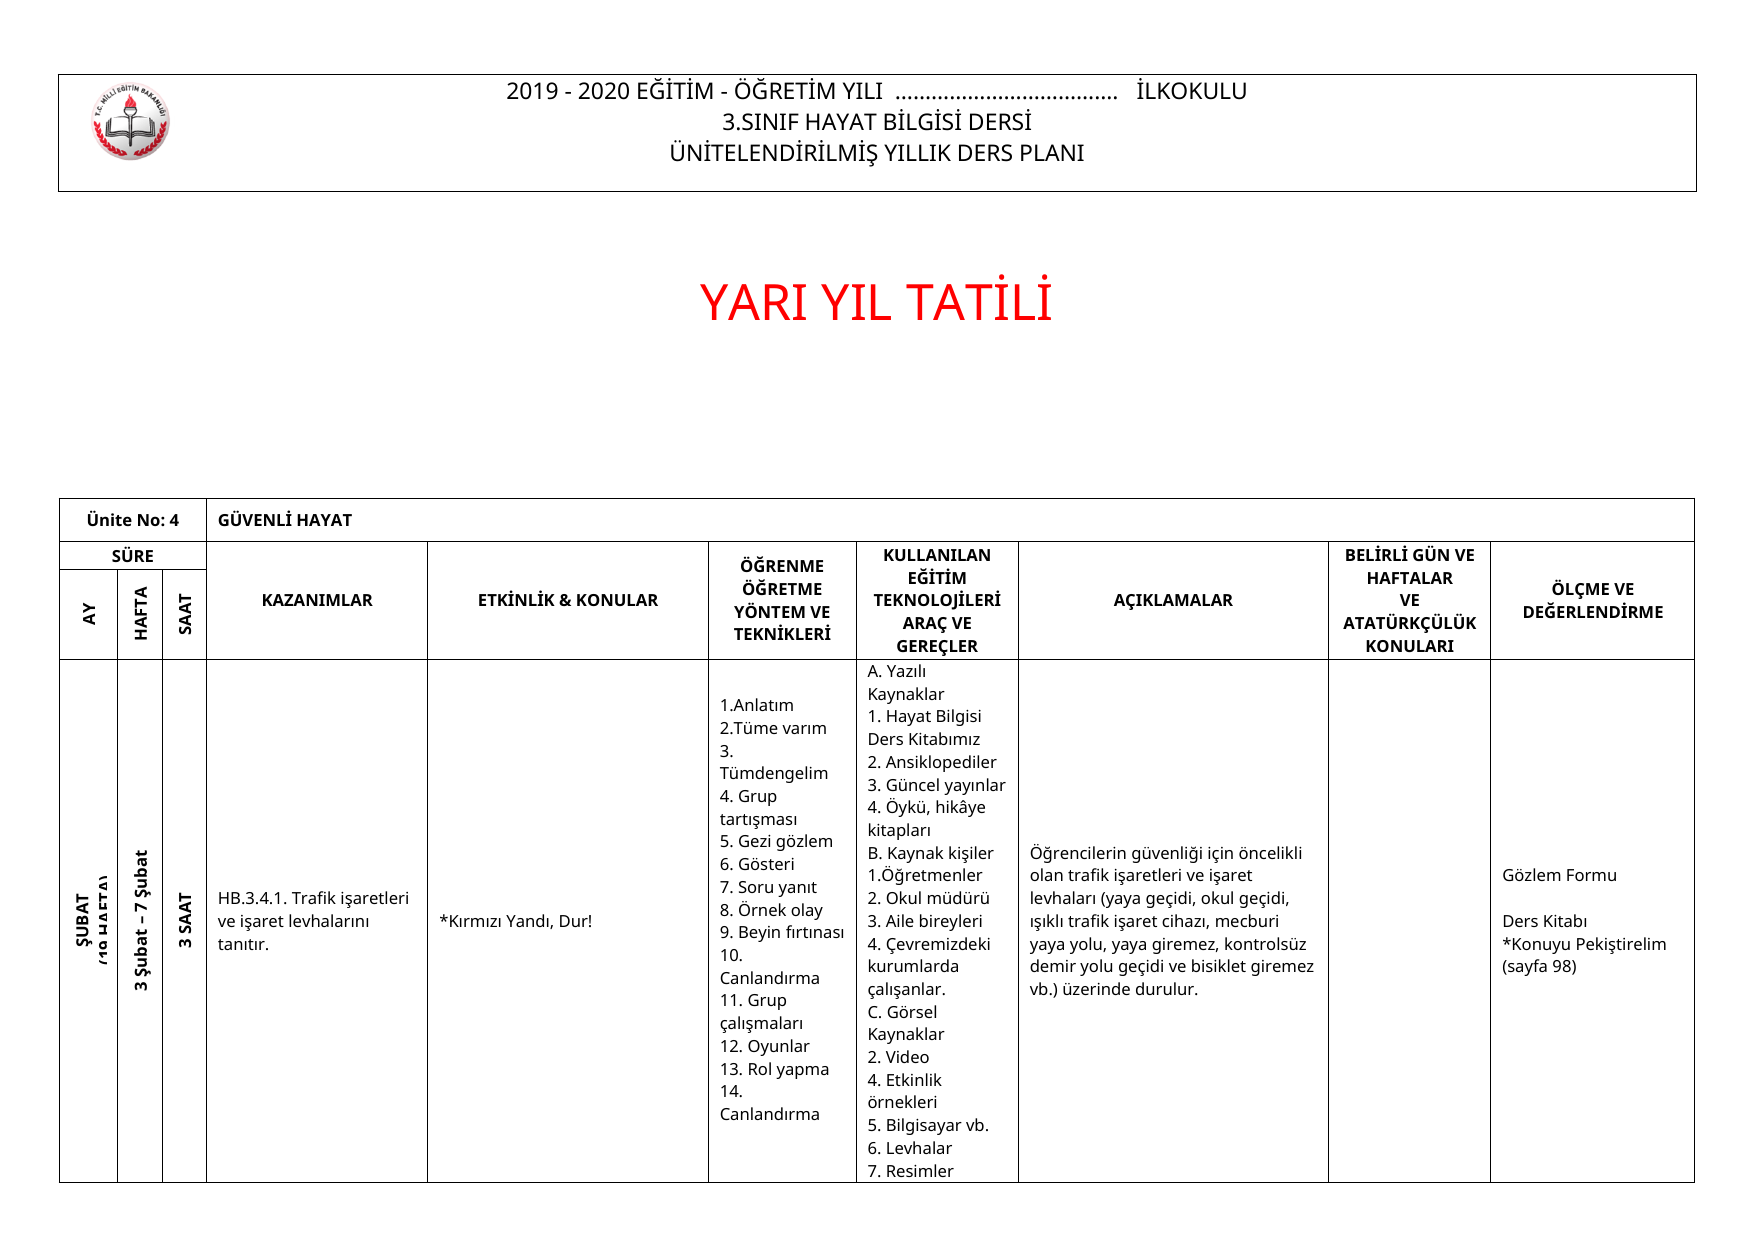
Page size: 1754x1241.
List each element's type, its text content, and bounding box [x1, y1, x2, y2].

table_cell ETKİNLİK & KONULAR [428, 542, 708, 659]
table_cell 3 SAAT [163, 660, 206, 1182]
table_cell HB.3.4.1. Trafik işaretleri ve işaret levhalarını tanıtır. [207, 660, 427, 1182]
table_cell Gözlem Formu Ders Kitabı *Konuyu Pekiştirelim (sayfa 98) [1491, 660, 1694, 1182]
table_cell KAZANIMLAR [207, 542, 427, 659]
table_cell AY [60, 570, 117, 659]
table_header Ünite No: 4 [60, 499, 206, 541]
table_cell HAFTA [118, 570, 162, 659]
table_cell KULLANILAN EĞİTİM TEKNOLOJİLERİ ARAÇ VE GEREÇLER [857, 542, 1018, 659]
table_cell A. Yazılı Kaynaklar 1. Hayat Bilgisi Ders Kitabımız 2. Ansiklopediler 3. Güncel yayınlar 4. Öykü, hikâye kitapları B. Kaynak kişiler 1.Öğretmenler 2. Okul müdürü 3. Aile bireyleri 4. Çevremizdeki kurumlarda çalışanlar. C. Görsel Kaynaklar 2. Video 4. Etkinlik örnekleri 5. Bilgisayar vb. 6. Levhalar 7. Resimler [857, 660, 1018, 1182]
table_cell BELİRLİ GÜN VE HAFTALAR VE ATATÜRKÇÜLÜK KONULARI [1329, 542, 1490, 659]
picture [85, 77, 175, 167]
table_cell 3 Şubat – 7 Şubat [118, 660, 162, 1182]
table_cell ŞUBAT (19.HAFTA) [60, 660, 117, 1182]
table_cell AÇIKLAMALAR [1019, 542, 1328, 659]
table_cell SÜRE [60, 542, 206, 569]
table_cell *Kırmızı Yandı, Dur! [428, 660, 708, 1182]
text YARI YIL TATİLİ [59, 267, 1695, 335]
table_cell ÖLÇME VE DEĞERLENDİRME [1491, 542, 1694, 659]
table_cell 1.Anlatım 2.Tüme varım 3. Tümdengelim 4. Grup tartışması 5. Gezi gözlem 6. Gösteri 7. Soru yanıt 8. Örnek olay 9. Beyin fırtınası 10. Canlandırma 11. Grup çalışmaları 12. Oyunlar 13. Rol yapma 14. Canlandırma [709, 660, 856, 1182]
table_cell ÖĞRENME ÖĞRETME YÖNTEM VE TEKNİKLERİ [709, 542, 856, 659]
table_header GÜVENLİ HAYAT [207, 499, 1694, 541]
table_cell SAAT [163, 570, 206, 659]
table_cell [1329, 660, 1490, 1182]
table_cell Öğrencilerin güvenliği için öncelikli olan trafik işaretleri ve işaret levhaları (yaya geçidi, okul geçidi, ışıklı trafik işaret cihazı, mecburi yaya yolu, yaya giremez, kontrolsüz demir yolu geçidi ve bisiklet giremez vb.) üzerinde durulur. [1019, 660, 1328, 1182]
